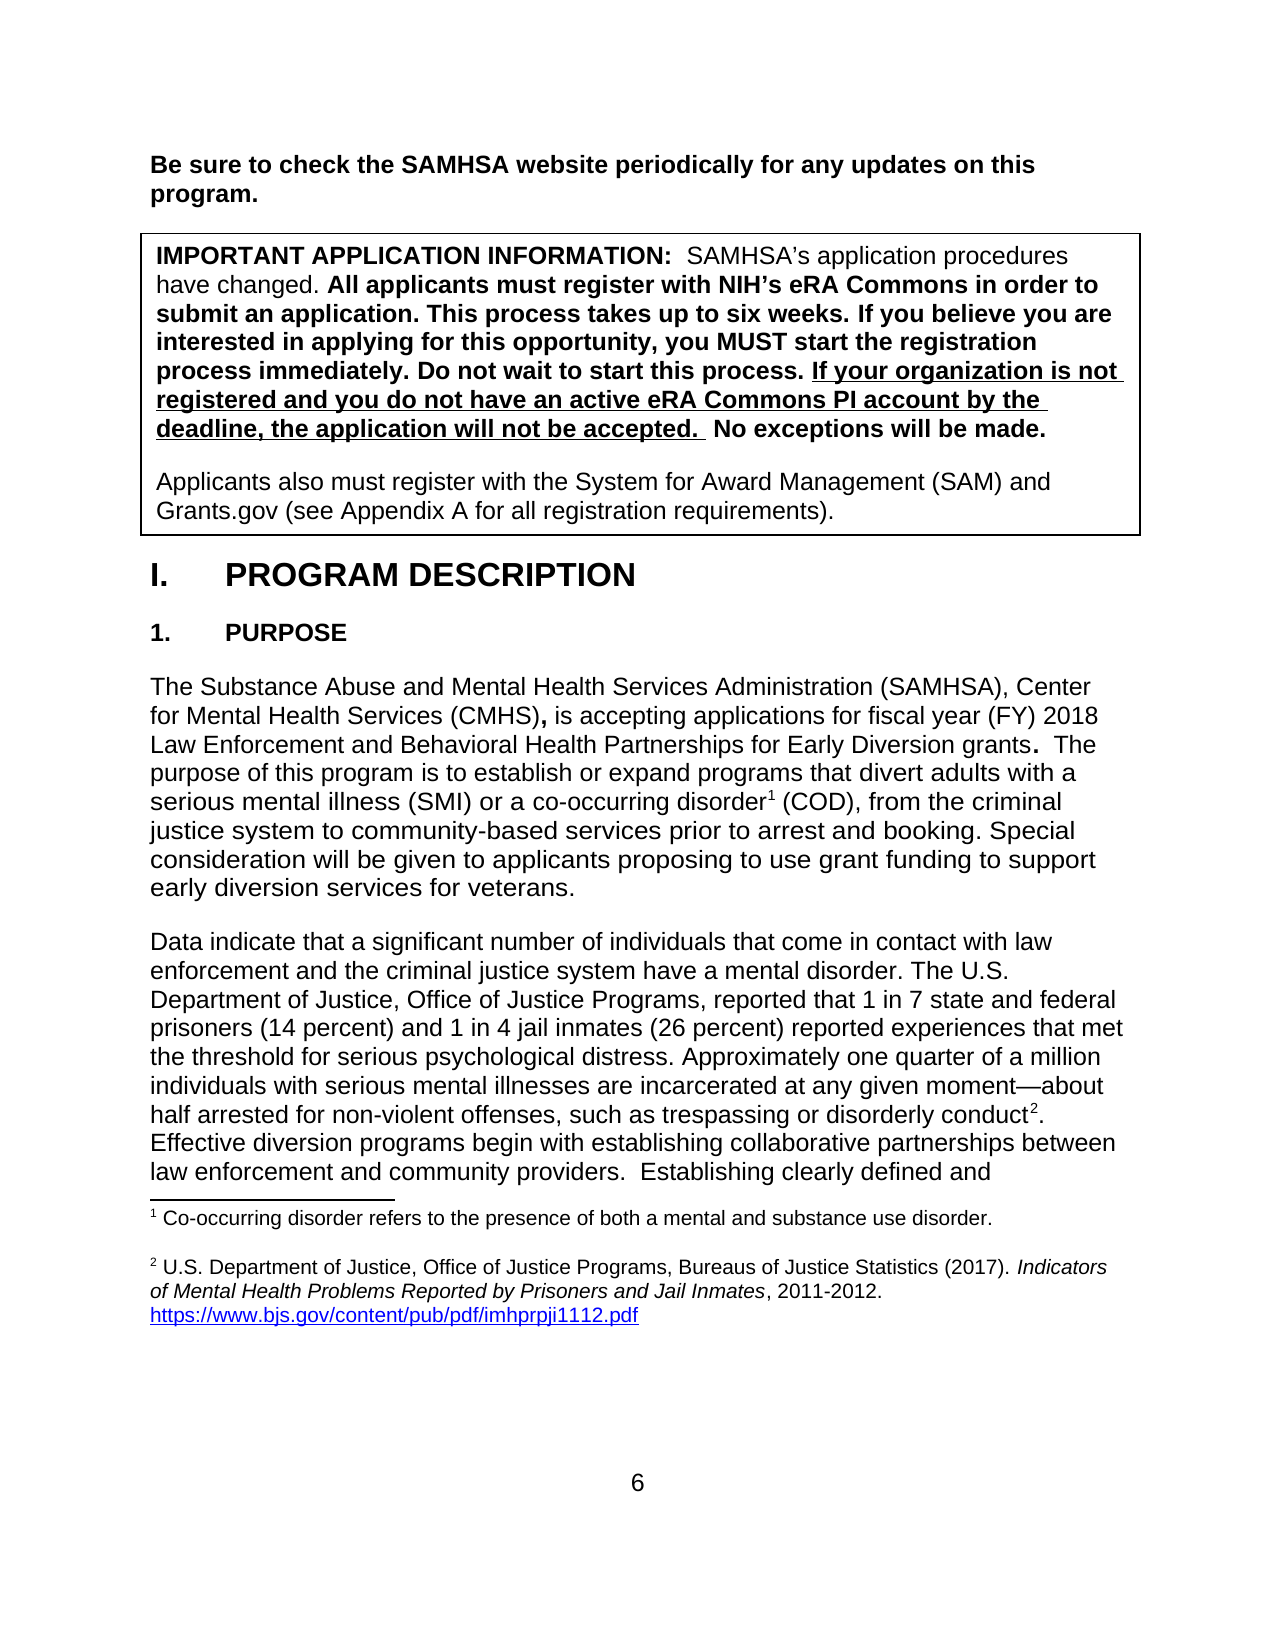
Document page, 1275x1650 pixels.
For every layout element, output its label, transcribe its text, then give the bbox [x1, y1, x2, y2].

subtitle I. PROGRAM DESCRIPTION [150, 555, 1125, 593]
subtitle 1. PURPOSE [150, 618, 1125, 647]
text Be sure to check the SAMHSA website periodically for any updates on this program. [150, 150, 1125, 207]
text The Substance Abuse and Mental Health Services Administration (SAMHSA), Center for Mental Health Services (CMHS), is accepting applications for fiscal year (FY) 2018 Law Enforcement and Behavioral Health Partnerships for Early Diversion grants. The purpose of this program is to establish or expand programs that divert adults with a serious mental illness (SMI) or a co-occurring disorder (COD), from the criminal justice system to community-based services prior to arrest and booking. Special consideration will be given to applicants proposing to use grant funding to support early diversion services for veterans. [150, 672, 1125, 902]
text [150, 1128, 1125, 1186]
text Data indicate that a significant number of individuals that come in contact with law enforcement and the criminal justice system have a mental disorder. The U.S. Department of Justice, Office of Justice Programs, reported that 1 in 7 state and federal prisoners (14 percent) and 1 in 4 jail inmates (26 percent) reported experiences that met the threshold for serious psychological distress. Approximately one quarter of a million individuals with serious mental illnesses are incarcerated at any given moment—about half arrested for non-violent offenses, such as trespassing or disorderly conduct. [150, 927, 1125, 1128]
